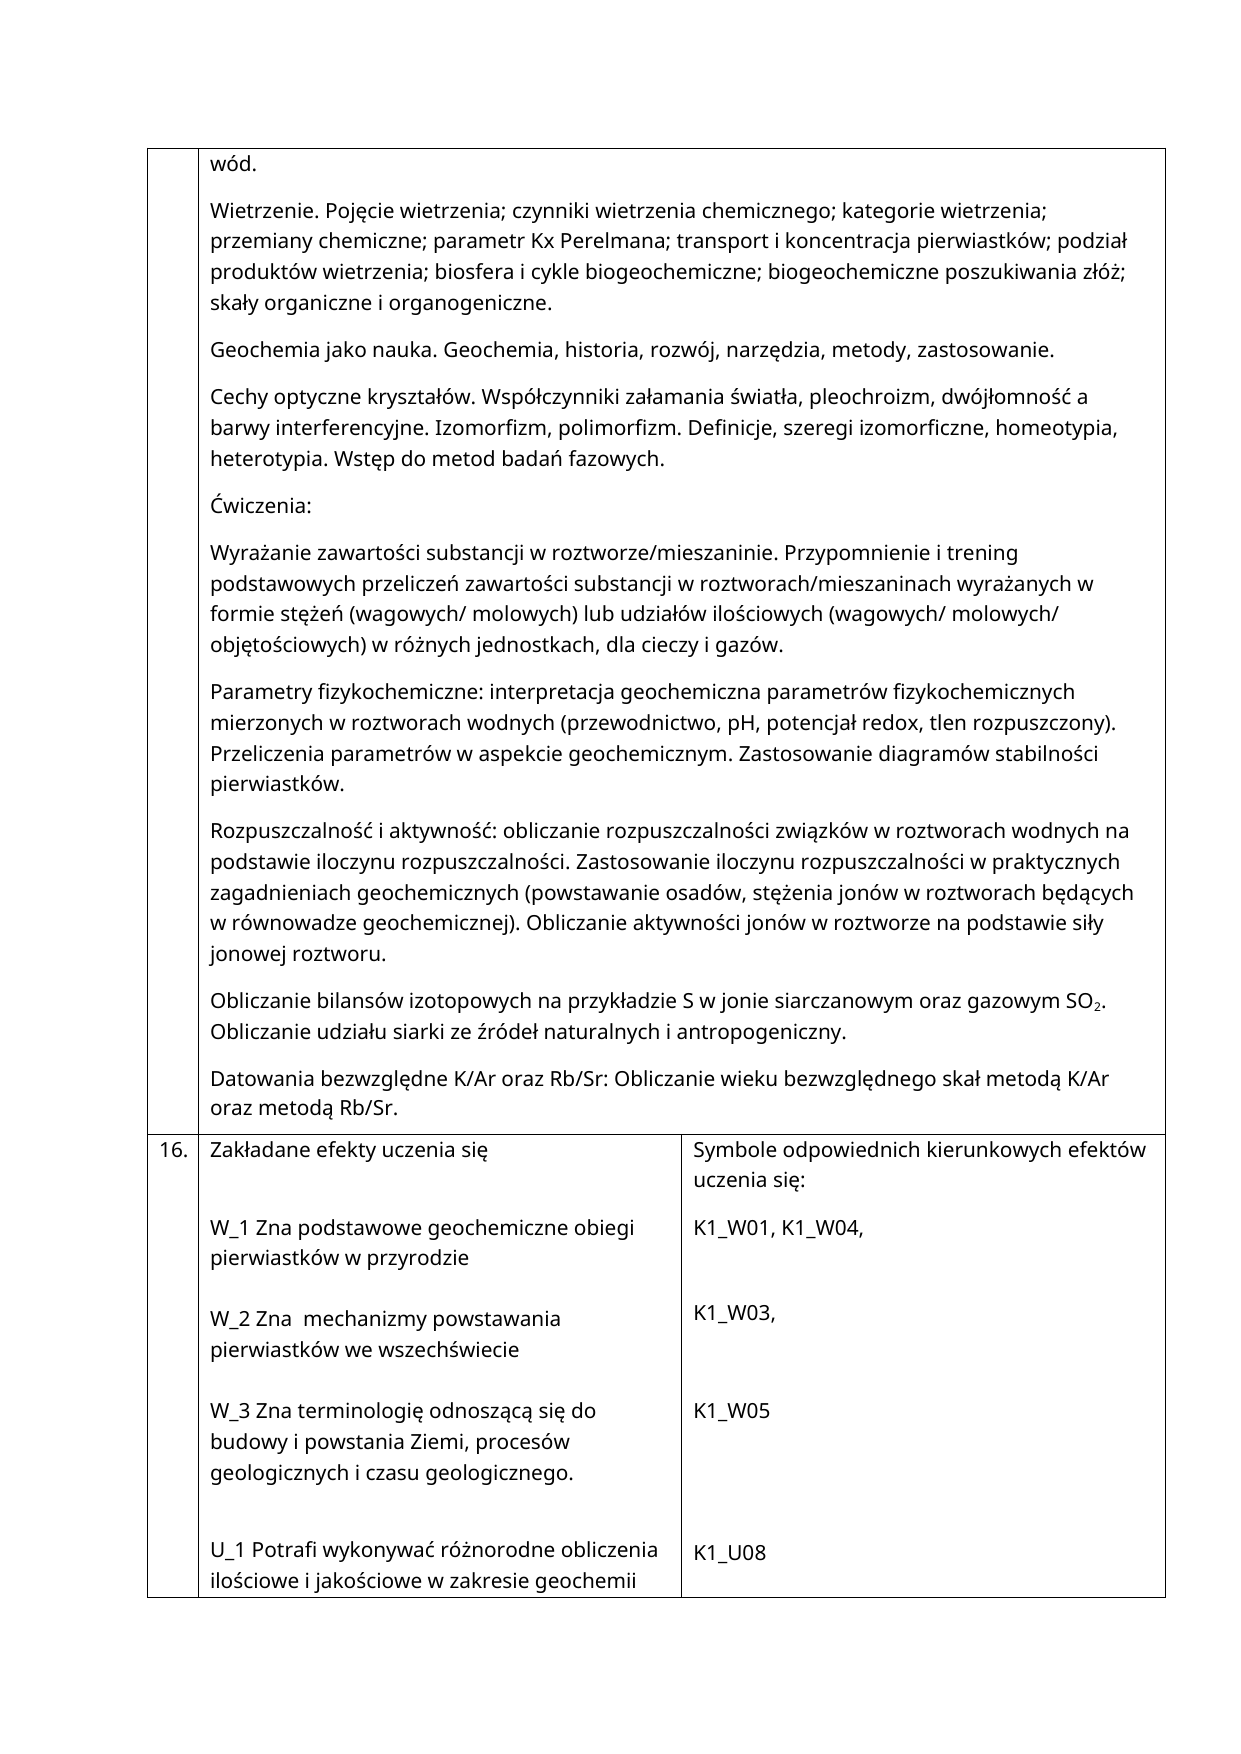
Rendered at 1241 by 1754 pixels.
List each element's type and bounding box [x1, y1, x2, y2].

table_cell [199, 1135, 681, 1597]
table_cell [682, 1135, 1165, 1597]
table_cell [199, 149, 1165, 1134]
table_cell [148, 149, 198, 1134]
table_cell [148, 1135, 198, 1597]
